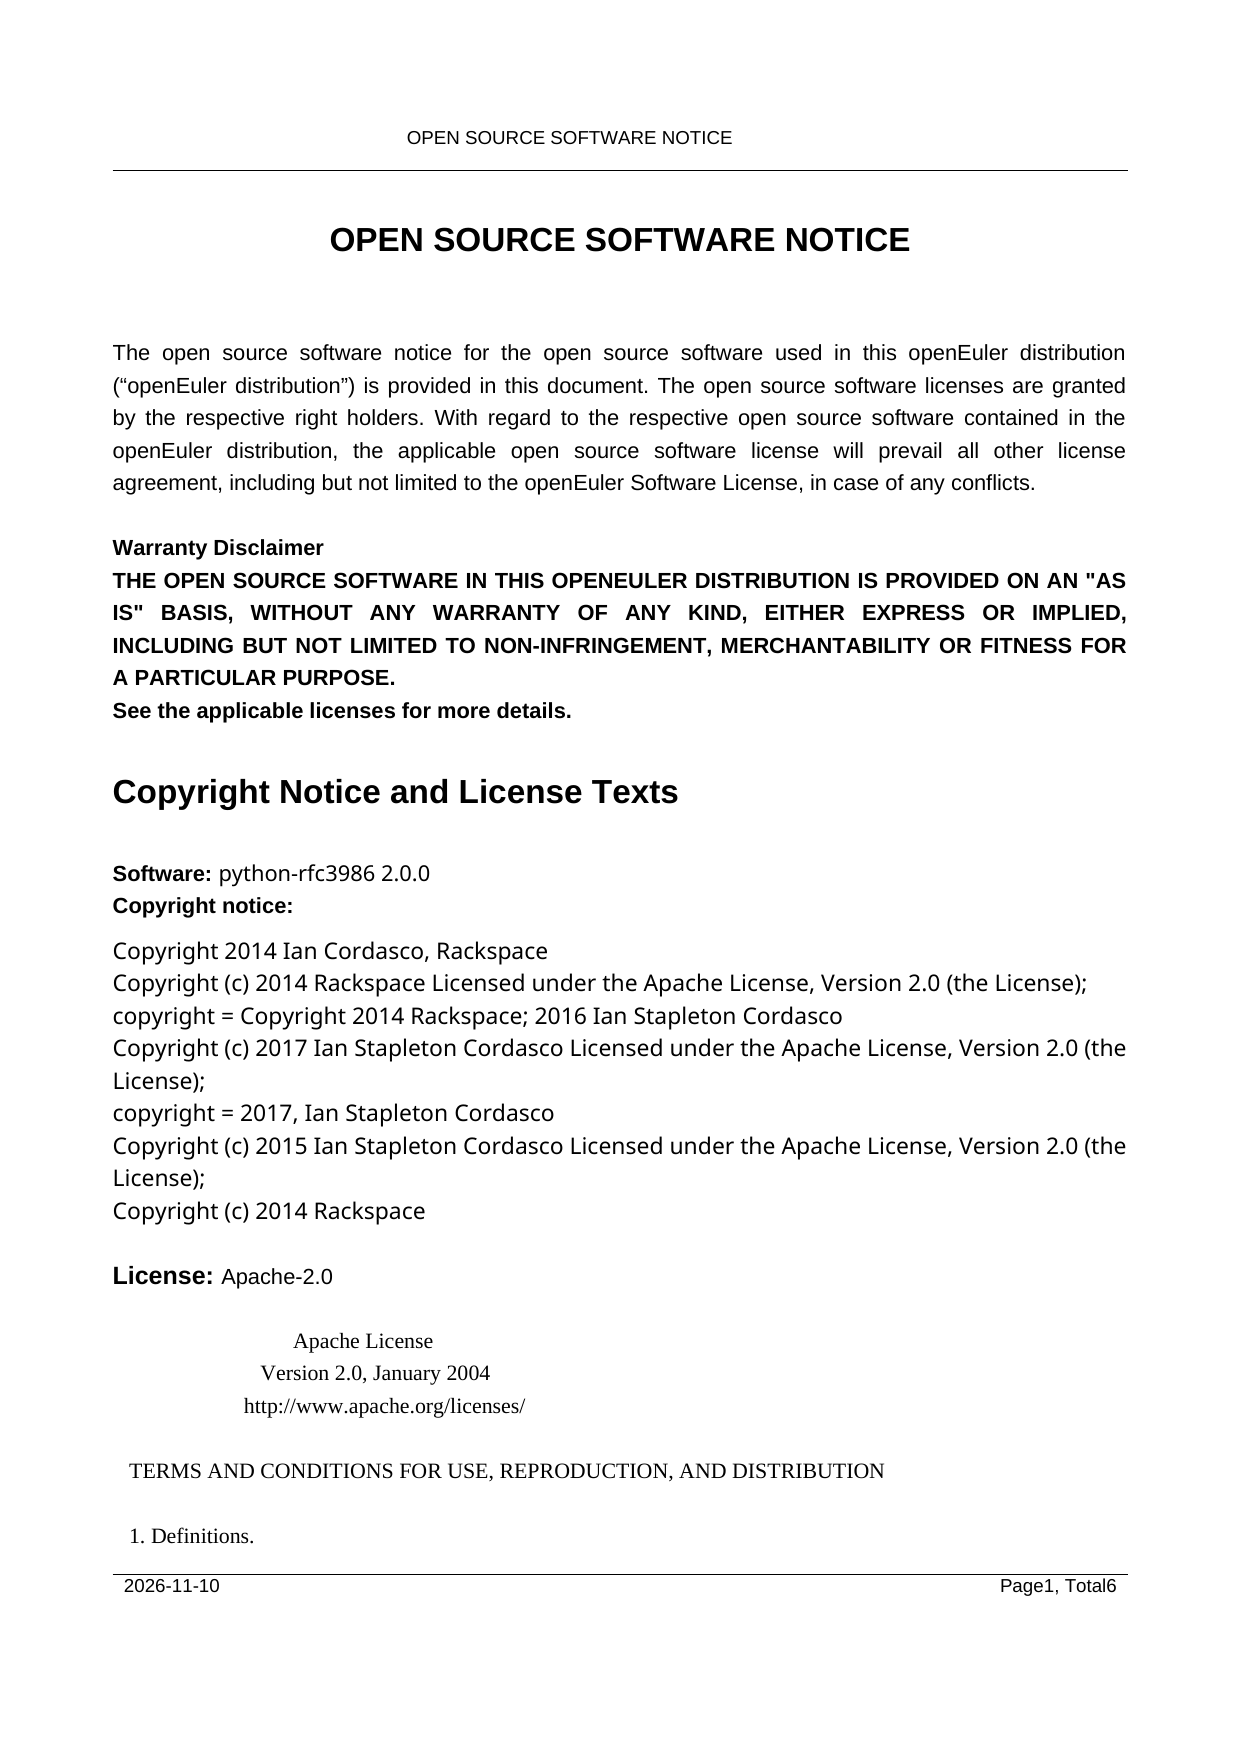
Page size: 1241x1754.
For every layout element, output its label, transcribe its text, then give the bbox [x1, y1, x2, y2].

text THE OPEN SOURCE SOFTWARE IN THIS OPENEULER DISTRIBUTION IS PROVIDED ON AN "AS IS" BASIS, WITHOUT ANY WARRANTY OF ANY KIND, EITHER EXPRESS OR IMPLIED, INCLUDING BUT NOT LIMITED TO NON-INFRINGEMENT, MERCHANTABILITY OR FITNESS FOR A PARTICULAR PURPOSE. See the applicable licenses for more details. [112, 564, 1128, 726]
text License: Apache-2.0 [112, 1259, 1128, 1291]
text Warranty Disclaimer [112, 531, 1128, 564]
text Copyright Notice and License Texts [112, 759, 1128, 824]
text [112, 1291, 1128, 1551]
text Copyright 2014 Ian Cordasco, Rackspace Copyright (c) 2014 Rackspace Licensed under the Apache License, Version 2.0 (the License); copyright = Copyright 2014 Rackspace; 2016 Ian Stapleton Cordasco Copyright (c) 2017 Ian Stapleton Cordasco Licensed under the Apache License, Version 2.0 (the License); copyright = 2017, Ian Stapleton Cordasco Copyright (c) 2015 Ian Stapleton Cordasco Licensed under the Apache License, Version 2.0 (the License); Copyright (c) 2014 Rackspace [112, 934, 1128, 1259]
title Software: python-rfc3986 2.0.0 [112, 856, 1128, 889]
text OPEN SOURCE SOFTWARE NOTICE [112, 206, 1128, 271]
text The open source software notice for the open source software used in this openEuler distribution (“openEuler distribution”) is provided in this document. The open source software licenses are granted by the respective right holders. With regard to the respective open source software contained in the openEuler distribution, the applicable open source software license will prevail all other license agreement, including but not limited to the openEuler Software License, in case of any conflicts. [112, 336, 1128, 499]
text Copyright notice: [112, 889, 1128, 921]
